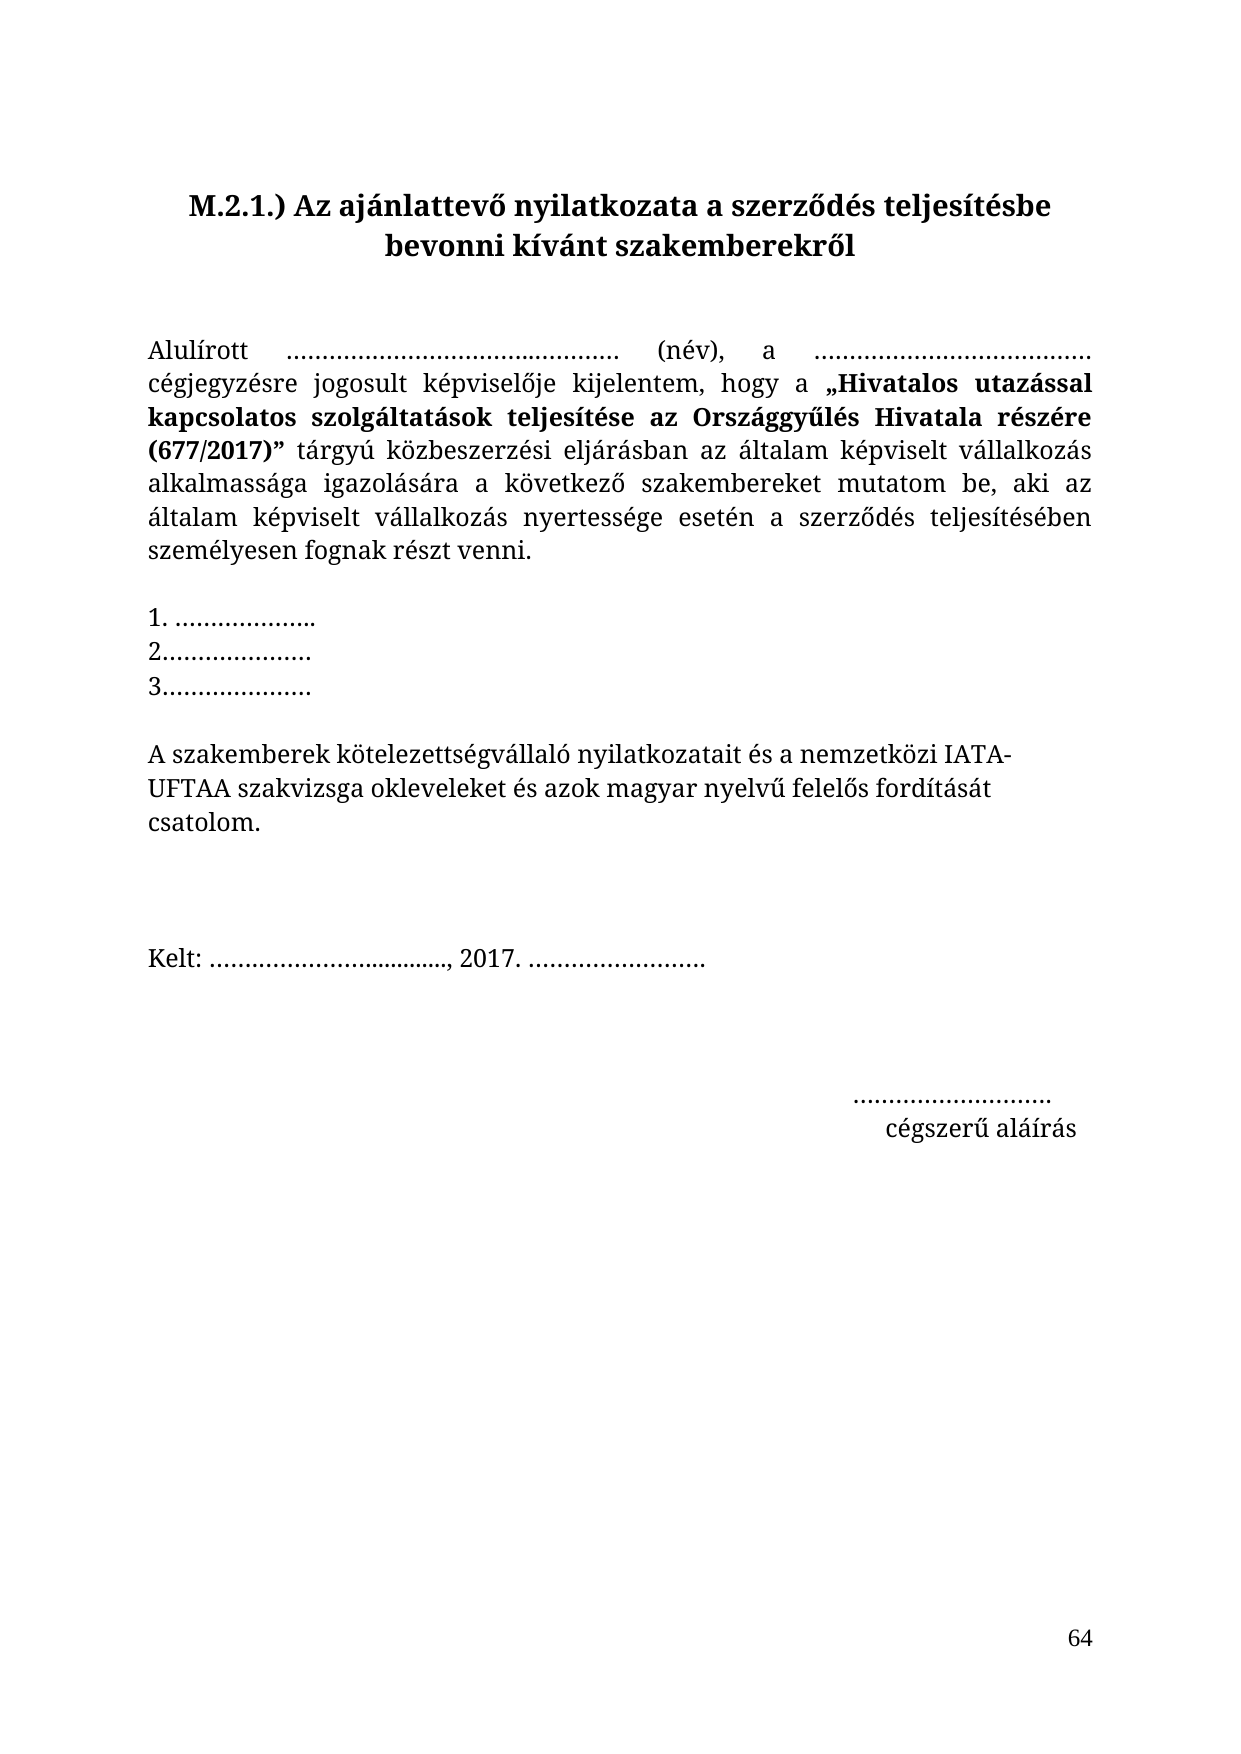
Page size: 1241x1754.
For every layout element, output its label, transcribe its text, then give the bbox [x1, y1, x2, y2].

text 1. ……………….. [148, 600, 1093, 634]
text Alulírott ……………………………..………… (név), a ………………………………… cégjegyzésre jogosult képviselője kijelentem, hogy a „Hivatalos utazással kapcsolatos szolgáltatások teljesítése az Országgyűlés Hivatala részére (677/2017)” tárgyú közbeszerzési eljárásban az általam képviselt vállalkozás alkalmassága igazolására a következő szakembereket mutatom be, aki az általam képviselt vállalkozás nyertessége esetén a szerződés teljesítésében személyesen fognak részt venni. [148, 333, 1093, 566]
text Kelt: …….……………............., 2017. ……………………. [148, 941, 1093, 975]
text ………………………. [811, 1077, 1093, 1111]
text cégszerű aláírás [811, 1111, 1093, 1145]
text 3………………… [148, 668, 1093, 702]
text 2………………… [148, 634, 1093, 668]
text A szakemberek kötelezettségvállaló nyilatkozatait és a nemzetközi IATA-UFTAA szakvizsga okleveleket és azok magyar nyelvű felelős fordítását csatolom. [148, 736, 1093, 838]
subtitle M.2.1.) Az ajánlattevő nyilatkozata a szerződés teljesítésbe bevonni kívánt szakemberekről [148, 185, 1093, 264]
